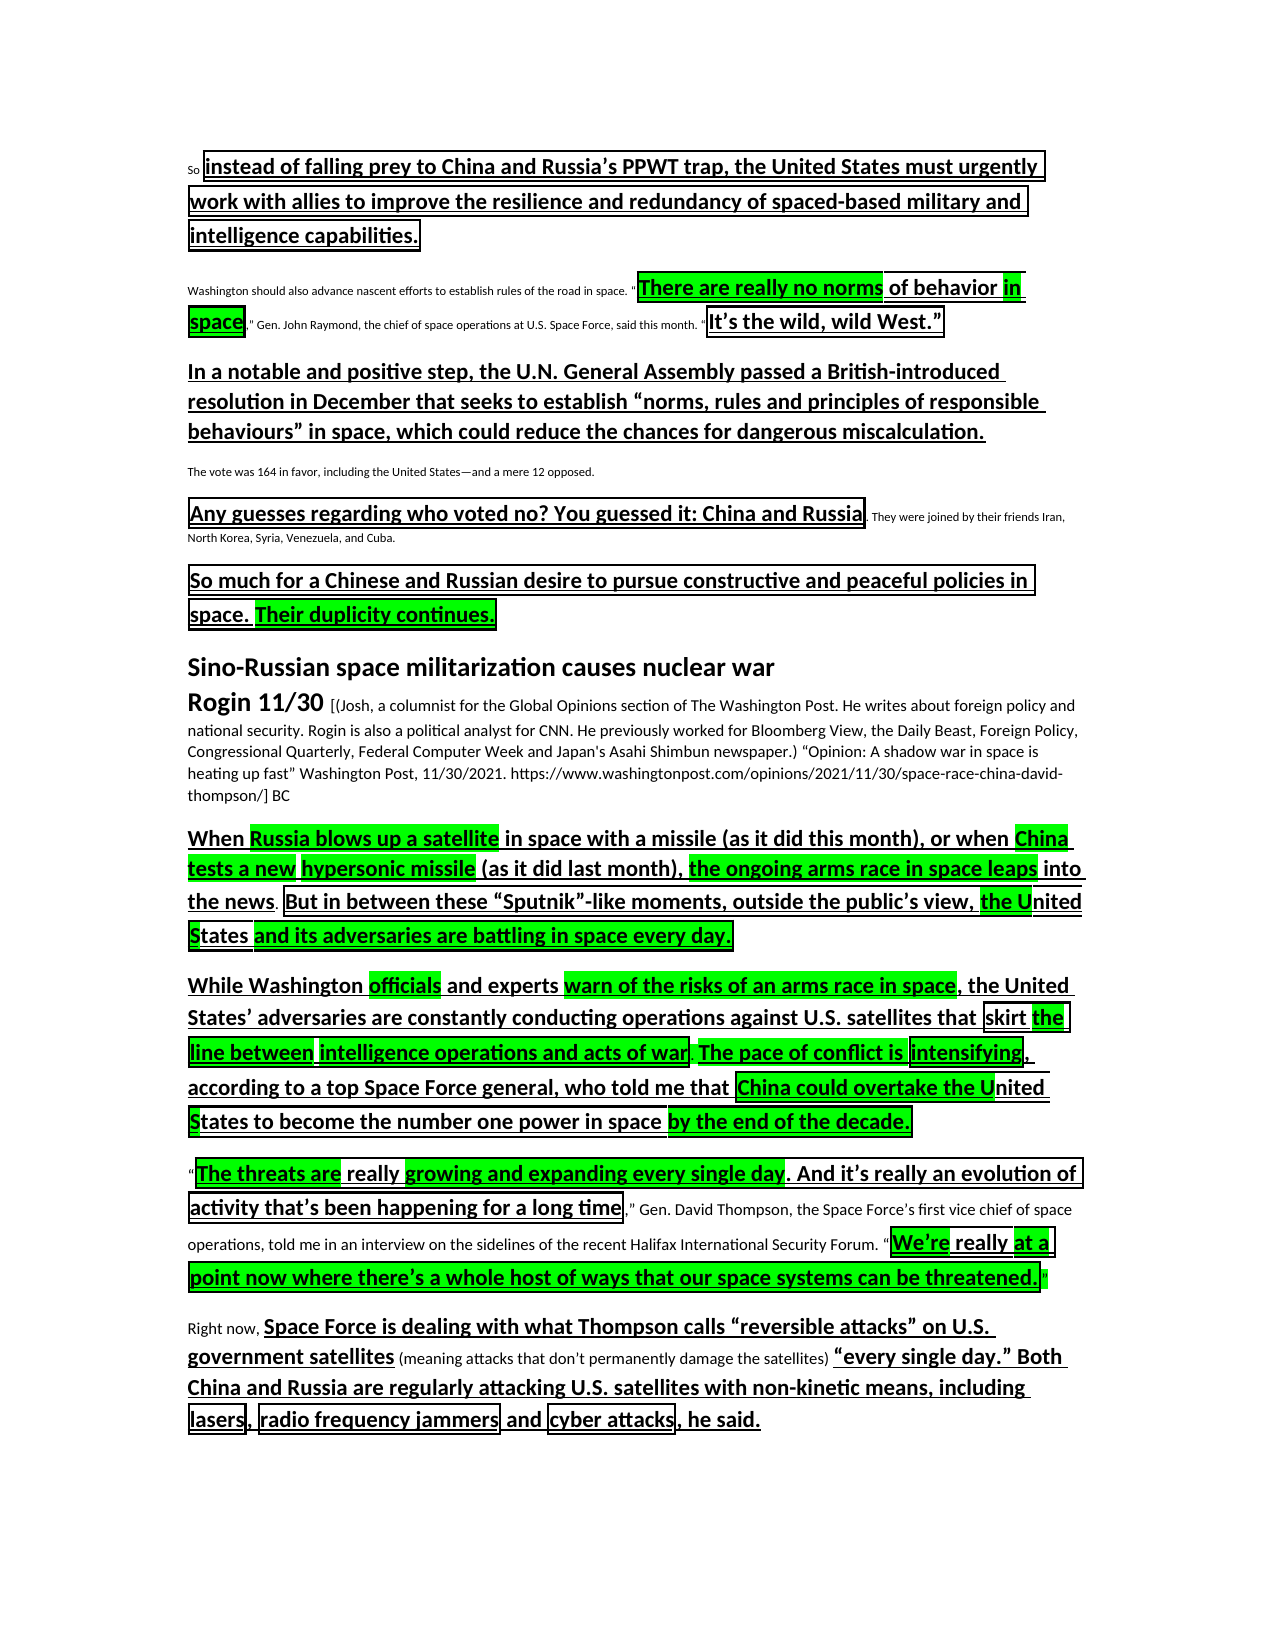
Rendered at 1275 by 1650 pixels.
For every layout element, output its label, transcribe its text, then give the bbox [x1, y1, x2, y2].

text “The threats are really growing and expanding every single day. And it’s really an evolution of activity that’s been happening for a long time,” Gen. David Thompson, the Space Force’s first vice chief of space operations, told me in an interview on the sidelines of the recent Halifax International Security Forum. “We’re really at a point now where there’s a whole host of ways that our space systems can be threatened.” [187, 1157, 1087, 1293]
subtitle Sino-Russian space militarization causes nuclear war [187, 650, 1087, 683]
text Rogin 11/30 [(Josh, a columnist for the Global Opinions section of The Washington Post. He writes about foreign policy and national security. Rogin is also a political analyst for CNN. He previously worked for Bloomberg View, the Daily Beast, Foreign Policy, Congressional Quarterly, Federal Computer Week and Japan's Asahi Shimbun newspaper.) “Opinion: A shadow war in space is heating up fast” Washington Post, 11/30/2021. https://www.washingtonpost.com/opinions/2021/11/30/space-race-china-david-thompson/] BC [187, 685, 1087, 806]
text So much for a Chinese and Russian desire to pursue constructive and peaceful policies in space. Their duplicity continues. [187, 564, 1087, 631]
text The vote was 164 in favor, including the United States—and a mere 12 opposed. [187, 464, 1087, 479]
text So instead of falling prey to China and Russia’s PPWT trap, the United States must urgently work with allies to improve the resilience and redundancy of spaced-based military and intelligence capabilities. [187, 150, 1087, 252]
text Any guesses regarding who voted no? You guessed it: China and Russia. They were joined by their friends Iran, North Korea, Syria, Venezuela, and Cuba. [187, 497, 1087, 546]
text While Washington officials and experts warn of the risks of an arms race in space, the United States’ adversaries are constantly conducting operations against U.S. satellites that skirt the line between intelligence operations and acts of war. The pace of conflict is intensifying, according to a top Space Force general, who told me that China could overtake the United States to become the number one power in space by the end of the decade. [187, 971, 1087, 1138]
text When Russia blows up a satellite in space with a missile (as it did this month), or when China tests a new hypersonic missile (as it did last month), the ongoing arms race in space leaps into the news. But in between these “Sputnik”-like moments, outside the public’s view, the United States and its adversaries are battling in space every day. [187, 824, 1087, 952]
text In a notable and positive step, the U.N. General Assembly passed a British-introduced resolution in December that seeks to establish “norms, rules and principles of responsible behaviours” in space, which could reduce the chances for dangerous miscalculation. [187, 357, 1087, 445]
text Right now, Space Force is dealing with what Thompson calls “reversible attacks” on U.S. government satellites (meaning attacks that don’t permanently damage the satellites) “every single day.” Both China and Russia are regularly attacking U.S. satellites with non-kinetic means, including lasers, radio frequency jammers and cyber attacks, he said. [187, 1312, 1087, 1435]
text Washington should also advance nascent efforts to establish rules of the road in space. “There are really no norms of behavior in space,” Gen. John Raymond, the chief of space operations at U.S. Space Force, said this month. “It’s the wild, wild West.” [187, 271, 1087, 338]
